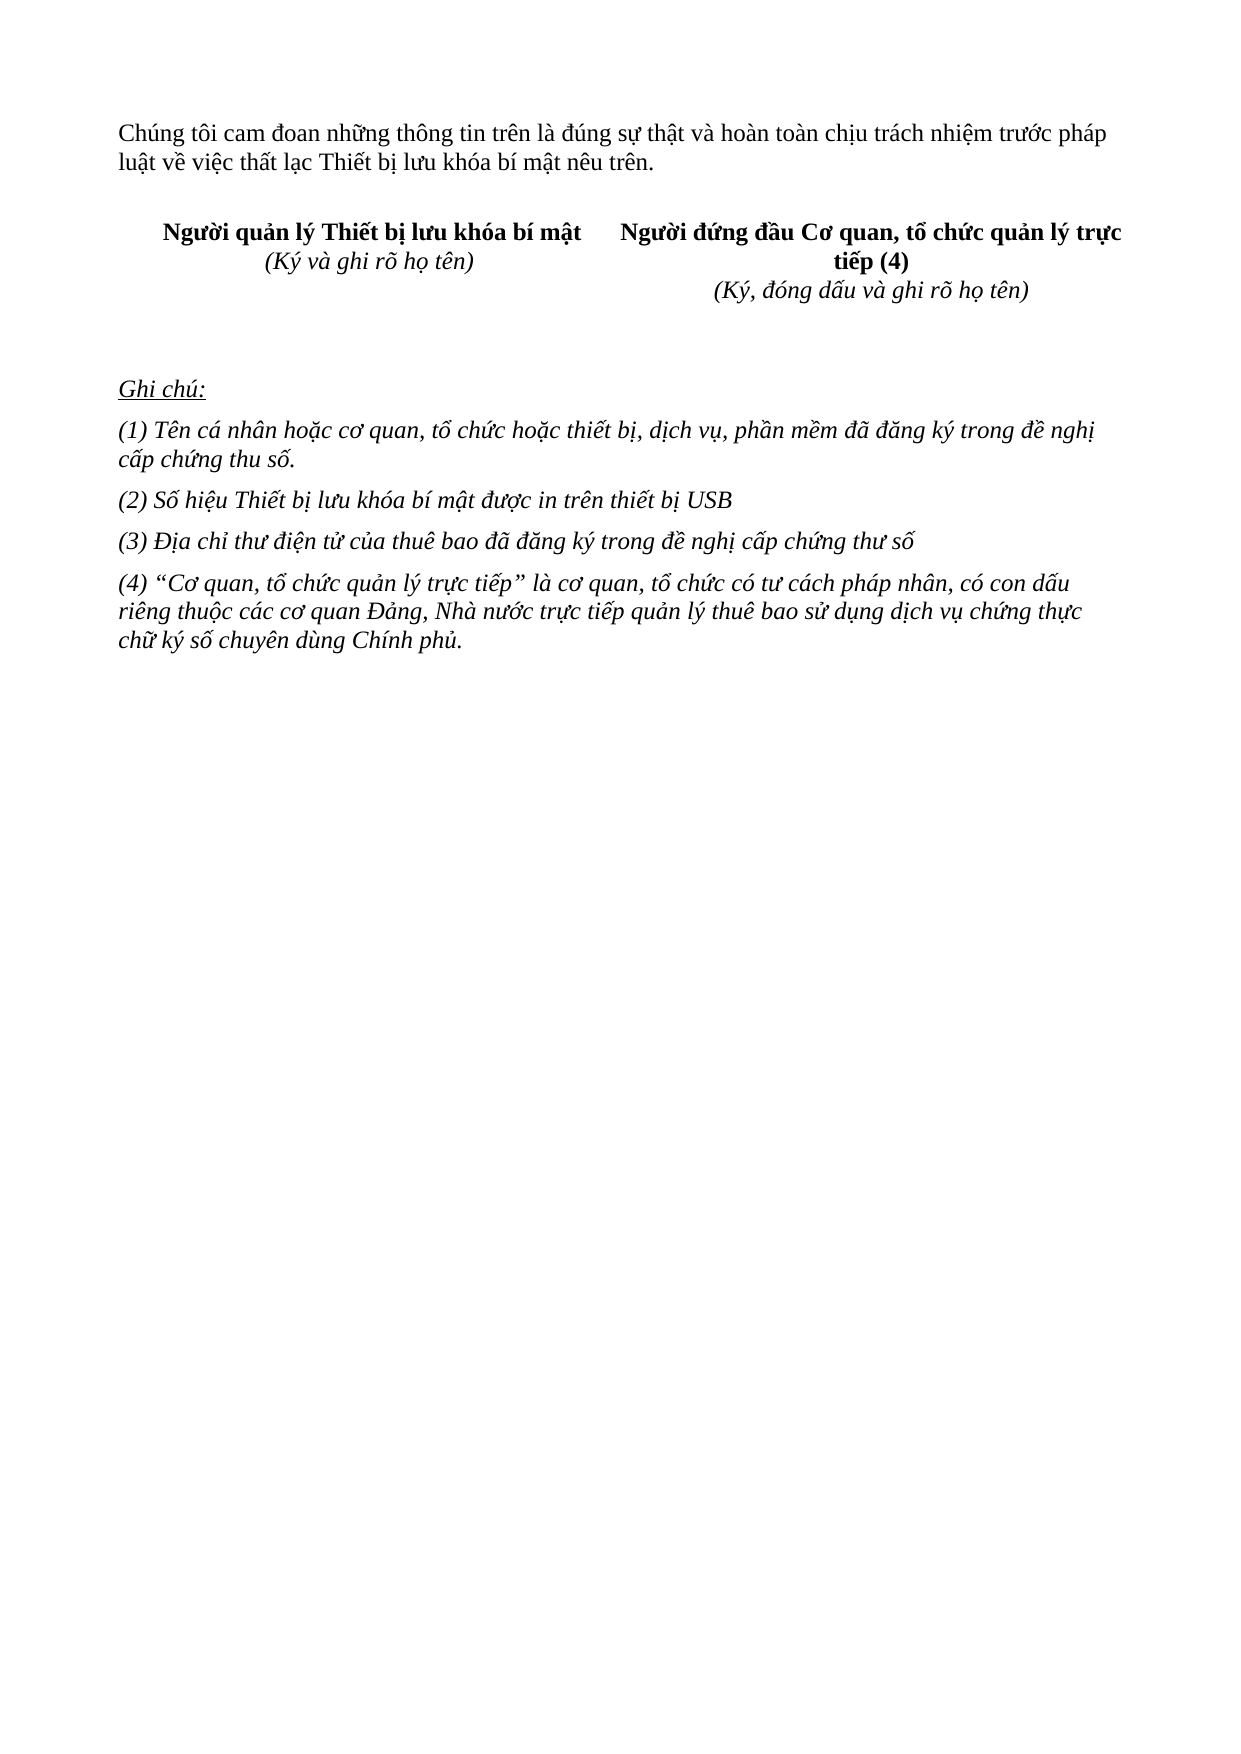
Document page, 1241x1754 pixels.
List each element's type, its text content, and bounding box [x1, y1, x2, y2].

text Ghi chú: [118, 374, 1122, 403]
text (4) “Cơ quan, tổ chức quản lý trực tiếp” là cơ quan, tổ chức có tư cách pháp nhân, có con dấu riêng thuộc các cơ quan Đảng, Nhà nước trực tiếp quản lý thuê bao sử dụng dịch vụ chứng thực chữ ký số chuyên dùng Chính phủ. [118, 568, 1122, 654]
text Chúng tôi cam đoan những thông tin trên là đúng sự thật và hoàn toàn chịu trách nhiệm trước pháp luật về việc thất lạc Thiết bị lưu khóa bí mật nêu trên. [118, 118, 1122, 176]
table_header Người quản lý Thiết bị lưu khóa bí mật (Ký và ghi rõ họ tên) [118, 205, 620, 303]
text (3) Địa chỉ thư điện tử của thuê bao đã đăng ký trong đề nghị cấp chứng thư số [118, 526, 1122, 555]
text (2) Số hiệu Thiết bị lưu khóa bí mật được in trên thiết bị USB [118, 485, 1122, 514]
table_header Người đứng đầu Cơ quan, tổ chức quản lý trực tiếp (4) (Ký, đóng dấu và ghi rõ họ tên) [620, 205, 1122, 303]
text (1) Tên cá nhân hoặc cơ quan, tổ chức hoặc thiết bị, dịch vụ, phần mềm đã đăng ký trong đề nghị cấp chứng thu số. [118, 415, 1122, 473]
